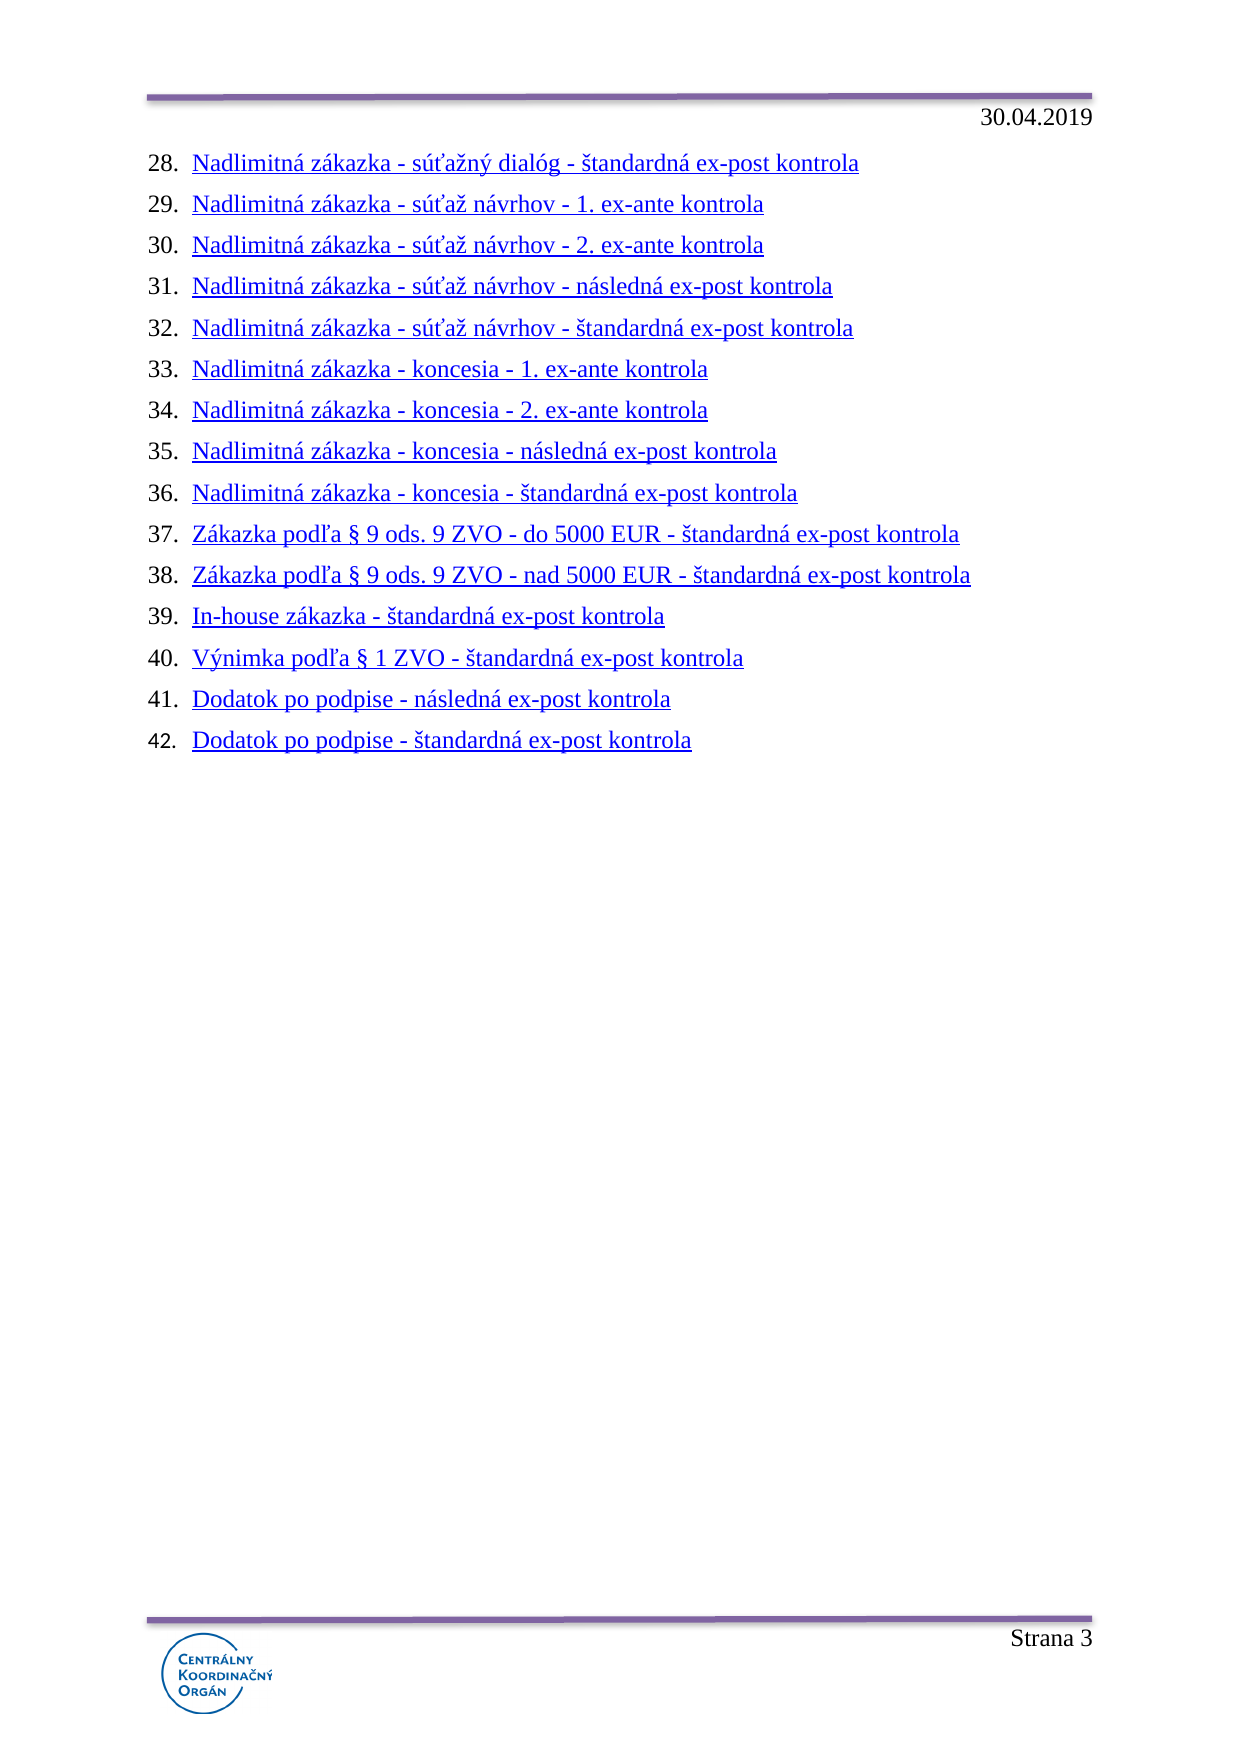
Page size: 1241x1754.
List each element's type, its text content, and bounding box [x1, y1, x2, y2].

list Nadlimitná zákazka - koncesia - 1. ex-ante kontrola [148, 354, 1093, 383]
list Nadlimitná zákazka - súťažný dialóg - štandardná ex-post kontrola [148, 148, 1093, 176]
list Zákazka podľa § 9 ods. 9 ZVO - nad 5000 EUR - štandardná ex-post kontrola [148, 560, 1093, 589]
list Dodatok po podpise - štandardná ex-post kontrola [148, 725, 1093, 754]
list Nadlimitná zákazka - koncesia - následná ex-post kontrola [148, 436, 1093, 465]
list Nadlimitná zákazka - súťaž návrhov - 1. ex-ante kontrola [148, 189, 1093, 218]
picture [159, 1631, 272, 1713]
list Nadlimitná zákazka - koncesia - štandardná ex-post kontrola [148, 478, 1093, 506]
list Nadlimitná zákazka - súťaž návrhov - následná ex-post kontrola [148, 271, 1093, 300]
list Dodatok po podpise - následná ex-post kontrola [148, 684, 1093, 713]
list Výnimka podľa § 1 ZVO - štandardná ex-post kontrola [148, 643, 1093, 671]
list Zákazka podľa § 9 ods. 9 ZVO - do 5000 EUR - štandardná ex-post kontrola [148, 519, 1093, 548]
list Nadlimitná zákazka - koncesia - 2. ex-ante kontrola [148, 395, 1093, 424]
list Nadlimitná zákazka - súťaž návrhov - štandardná ex-post kontrola [148, 313, 1093, 341]
list In-house zákazka - štandardná ex-post kontrola [148, 601, 1093, 630]
list Nadlimitná zákazka - súťaž návrhov - 2. ex-ante kontrola [148, 230, 1093, 259]
